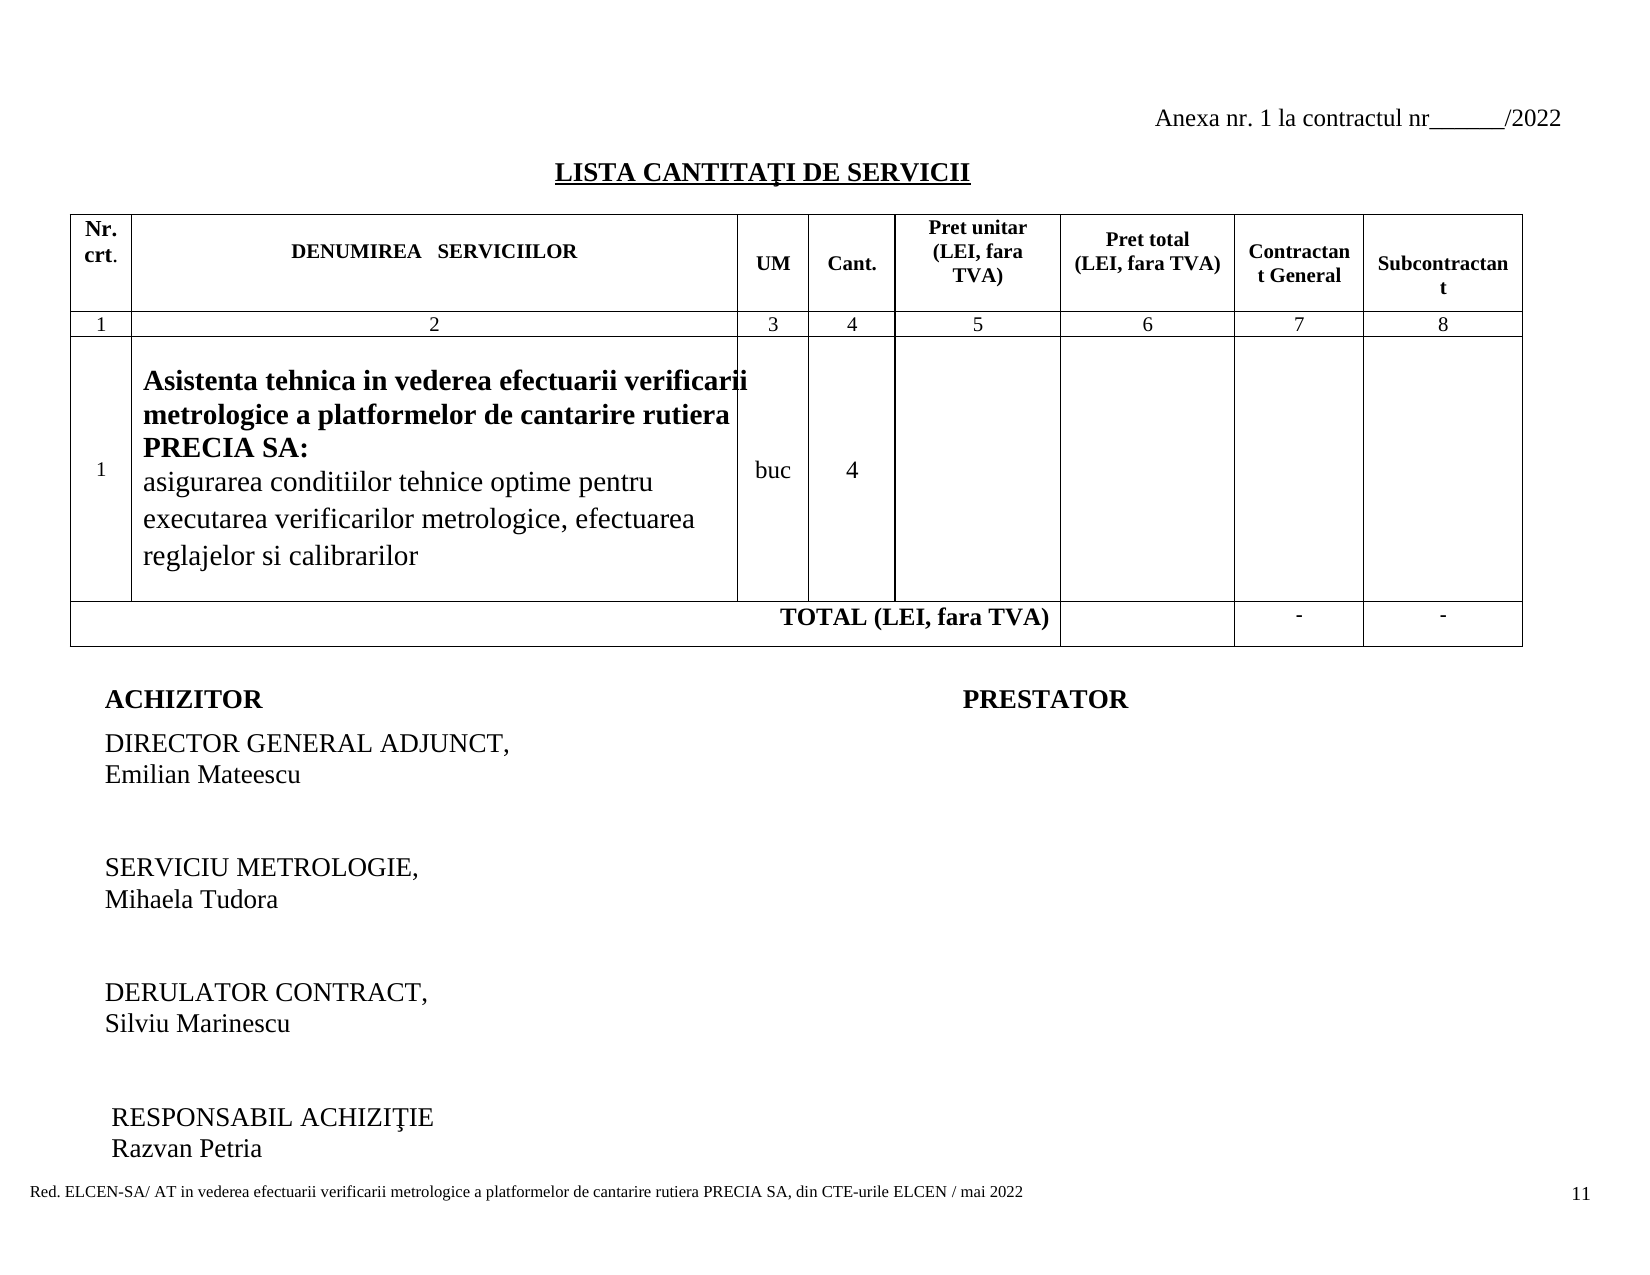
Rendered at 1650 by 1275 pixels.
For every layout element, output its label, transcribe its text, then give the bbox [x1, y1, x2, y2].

table_cell - [1364, 602, 1522, 646]
table_header Subcontractant [1364, 215, 1522, 311]
table_header Contractant General [1235, 215, 1363, 311]
table_cell - [1235, 602, 1363, 646]
text DIRECTOR GENERAL ADJUNCT, [29, 727, 1591, 758]
table_cell [1235, 337, 1363, 601]
text SERVICIU METROLOGIE, [29, 852, 1591, 883]
table_cell 3 [738, 312, 808, 336]
table_header Pret total (LEI, fara TVA) [1061, 215, 1234, 311]
table_cell buc [738, 337, 808, 601]
table_cell 1 [71, 312, 131, 336]
text Razvan Petria [29, 1132, 1591, 1163]
text Mihaela Tudora [29, 883, 1591, 914]
text Anexa nr. 1 la contractul nr______/2022 [29, 103, 1591, 132]
table_cell 1 [71, 337, 131, 601]
table_header Pret unitar (LEI, fara TVA) [896, 215, 1060, 311]
table_cell [1364, 337, 1522, 601]
table_cell TOTAL (LEI, fara TVA) [71, 602, 1060, 646]
table_header UM [738, 215, 808, 311]
table_cell 6 [1061, 312, 1234, 336]
table_header Nr. crt. [71, 215, 131, 311]
table_cell 4 [809, 337, 894, 601]
table_cell 8 [1364, 312, 1522, 336]
text Emilian Mateescu [29, 758, 1591, 789]
table_header Cant. [809, 215, 894, 311]
text Silviu Marinescu [104, 1007, 1591, 1038]
text RESPONSABIL ACHIZIŢIE [104, 1101, 1591, 1132]
table_cell 5 [896, 312, 1060, 336]
table_cell [1061, 602, 1234, 646]
table_cell [1061, 337, 1234, 601]
table_cell 4 [809, 312, 894, 336]
table_cell Asistenta tehnica in vederea efectuarii verificarii metrologice a platformelor de cantarire rutiera PRECIA SA: asigurarea conditiilor tehnice optime pentru executarea verificarilor metrologice, efectuarea reglajelor si calibrarilor [132, 337, 737, 601]
table_cell [896, 337, 1060, 601]
table_cell 7 [1235, 312, 1363, 336]
text LISTA CANTITAŢI DE SERVICII [29, 156, 1591, 187]
table_header DENUMIREA SERVICIILOR [132, 215, 737, 311]
text DERULATOR CONTRACT, [104, 976, 1591, 1007]
table_cell 2 [132, 312, 737, 336]
text ACHIZITOR PRESTATOR [29, 683, 1591, 714]
